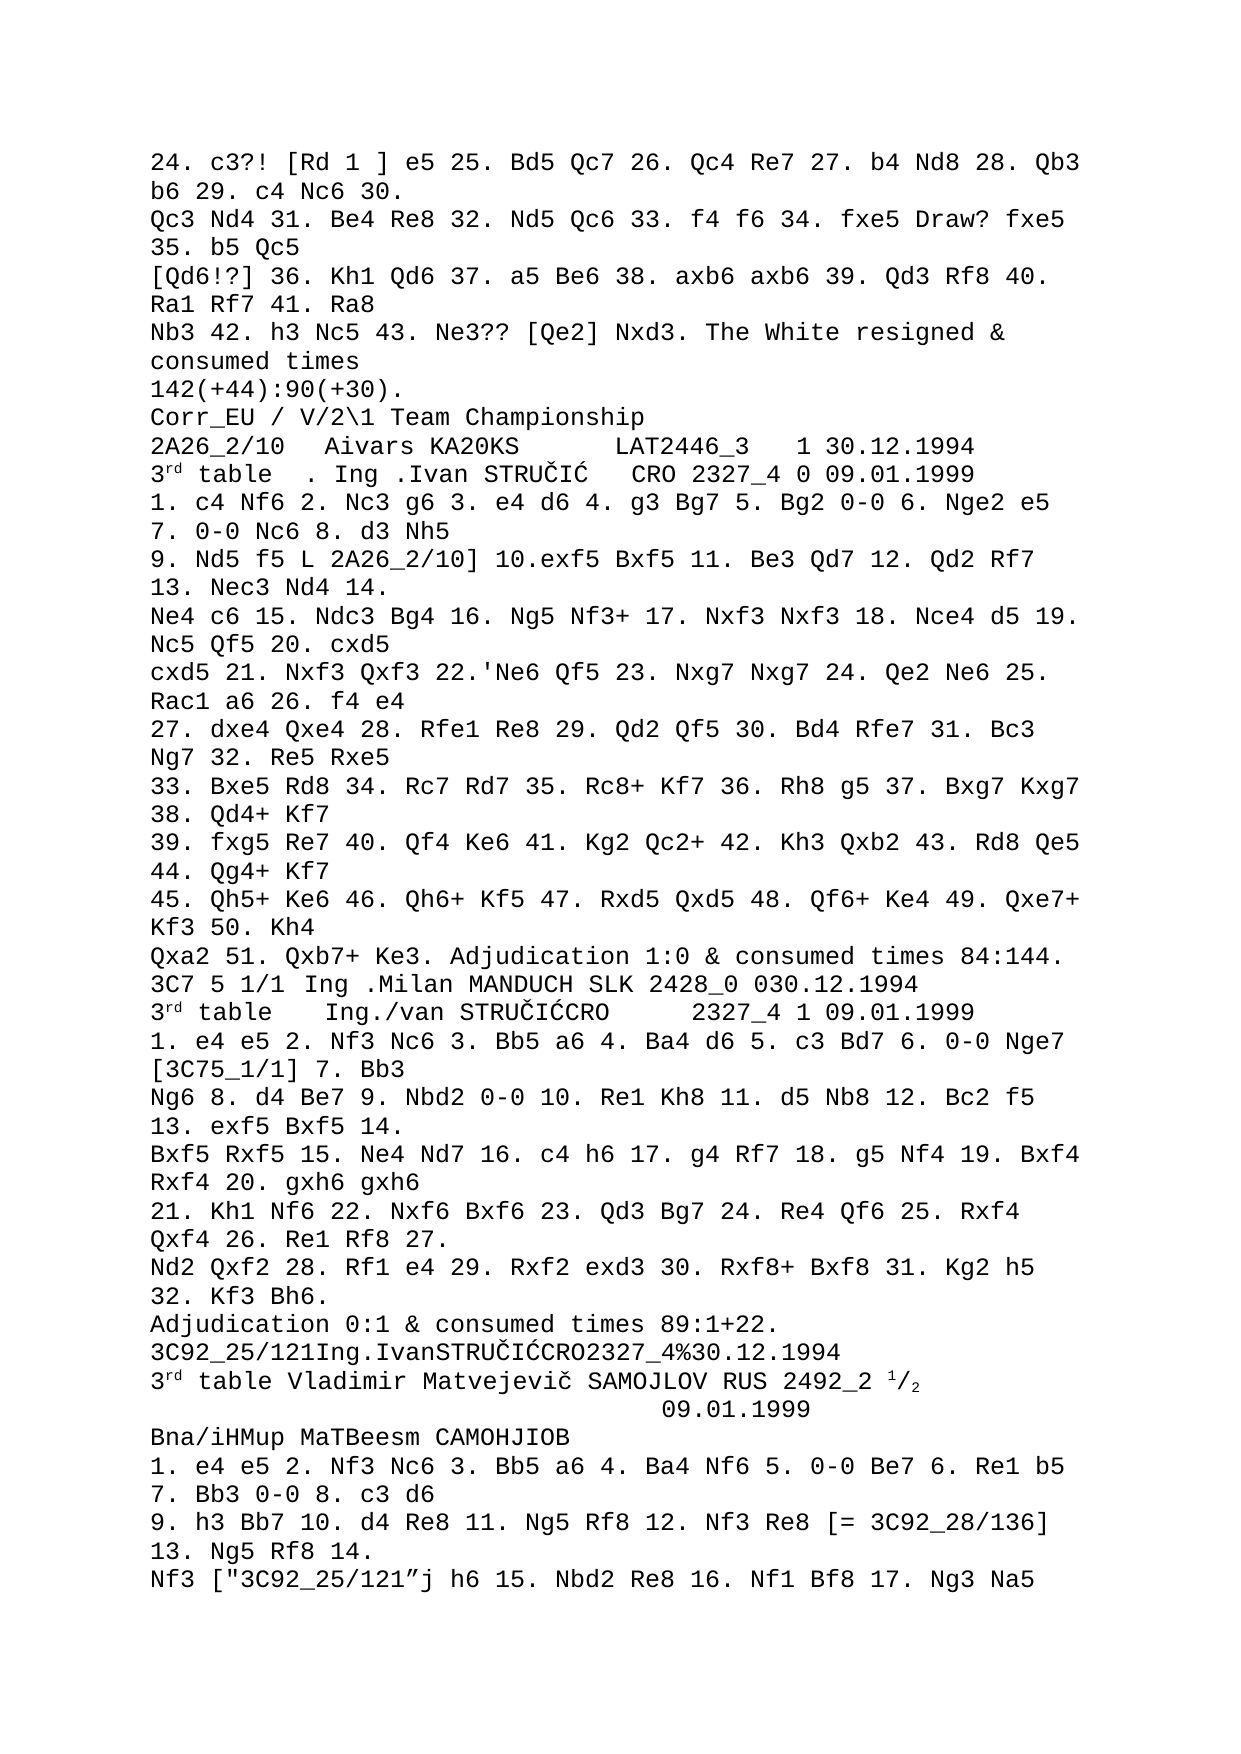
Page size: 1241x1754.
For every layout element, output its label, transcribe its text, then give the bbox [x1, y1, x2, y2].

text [150, 1567, 1090, 1595]
text 24. c3?! [Rd 1 ] e5 25. Bd5 Qc7 26. Qc4 Re7 27. b4 Nd8 28. Qb3 b6 29. c4 Nc6 30. Qc3 Nd4 31. Be4 Re8 32. Nd5 Qc6 33. f4 f6 34. fxe5 Draw? fxe5 35. b5 Qc5 [Qd6!?] 36. Kh1 Qd6 37. a5 Be6 38. axb6 axb6 39. Qd3 Rf8 40. Ra1 Rf7 41. Ra8 Nb3 42. h3 Nc5 43. Ne3?? [Qe2] Nxd3. The White resigned & consumed times 142(+44):90(+30). [150, 150, 1090, 405]
text 3C92_25/121 Ing. Ivan STRUČIĆ CRO 2327_4 % 30.12.1994 [150, 1340, 1090, 1368]
text 9. Nd5 f5 L 2A26_2/10] 10.exf5 Bxf5 11. Be3 Qd7 12. Qd2 Rf7 13. Nec3 Nd4 14. Ne4 c6 15. Ndc3 Bg4 16. Ng5 Nf3+ 17. Nxf3 Nxf3 18. Nce4 d5 19. Nc5 Qf5 20. cxd5 cxd5 21. Nxf3 Qxf3 22.'Ne6 Qf5 23. Nxg7 Nxg7 24. Qe2 Ne6 25. Rac1 a6 26. f4 e4 27. dxe4 Qxe4 28. Rfe1 Re8 29. Qd2 Qf5 30. Bd4 Rfe7 31. Bc3 Ng7 32. Re5 Rxe5 33. Bxe5 Rd8 34. Rc7 Rd7 35. Rc8+ Kf7 36. Rh8 g5 37. Bxg7 Kxg7 38. Qd4+ Kf7 39. fxg5 Re7 40. Qf4 Ke6 41. Kg2 Qc2+ 42. Kh3 Qxb2 43. Rd8 Qe5 44. Qg4+ Kf7 45. Qh5+ Ke6 46. Qh6+ Kf5 47. Rxd5 Qxd5 48. Qf6+ Ke4 49. Qxe7+ Kf3 50. Kh4 Qxa2 51. Qxb7+ Ke3. Adjudication 1:0 & consumed times 84:144. [150, 547, 1090, 972]
text 3rd table . Ing .Ivan STRUČIĆ CRO 2327_4 0 09.01.1999 [150, 462, 1090, 490]
text 1. e4 e5 2. Nf3 Nc6 3. Bb5 a6 4. Ba4 d6 5. c3 Bd7 6. 0-0 Nge7 [3C75_1/1] 7. Bb3 Ng6 8. d4 Be7 9. Nbd2 0-0 10. Re1 Kh8 11. d5 Nb8 12. Bc2 f5 13. exf5 Bxf5 14. Bxf5 Rxf5 15. Ne4 Nd7 16. c4 h6 17. g4 Rf7 18. g5 Nf4 19. Bxf4 Rxf4 20. gxh6 gxh6 21. Kh1 Nf6 22. Nxf6 Bxf6 23. Qd3 Bg7 24. Re4 Qf6 25. Rxf4 Qxf4 26. Re1 Rf8 27. Nd2 Qxf2 28. Rf1 e4 29. Rxf2 exd3 30. Rxf8+ Bxf8 31. Kg2 h5 32. Kf3 Bh6. Adjudication 0:1 & consumed times 89:1+22. [150, 1028, 1090, 1340]
text Corr_EU / V/2\1 Team Championship [150, 405, 1090, 433]
text 3rd table Ing./van STRUČIĆ CRO 2327_4 1 09.01.1999 [150, 1000, 1090, 1028]
text 1. c4 Nf6 2. Nc3 g6 3. e4 d6 4. g3 Bg7 5. Bg2 0-0 6. Nge2 e5 7. 0-0 Nc6 8. d3 Nh5 [150, 490, 1090, 547]
text 3C7 5 1/1 Ing .Milan MANDUCH SLK 2428_0 0 30.12.1994 [150, 972, 1090, 1000]
text 2A26_2/10 Aivars KA20KS LAT 2446_3 1 30.12.1994 [150, 433, 1090, 462]
text 1. e4 e5 2. Nf3 Nc6 3. Bb5 a6 4. Ba4 Nf6 5. 0-0 Be7 6. Re1 b5 7. Bb3 0-0 8. c3 d6 9. h3 Bb7 10. d4 Re8 11. Ng5 Rf8 12. Nf3 Re8 [= 3C92_28/136] 13. Ng5 Rf8 14. [150, 1453, 1090, 1567]
text Bna/iHMup MaTBeesm CAMOHJIOB [150, 1425, 1090, 1453]
text 3rd table Vladimir Matvejevič SAMOJLOV RUS 2492_2 1/2 09.01.1999 [150, 1368, 1090, 1425]
